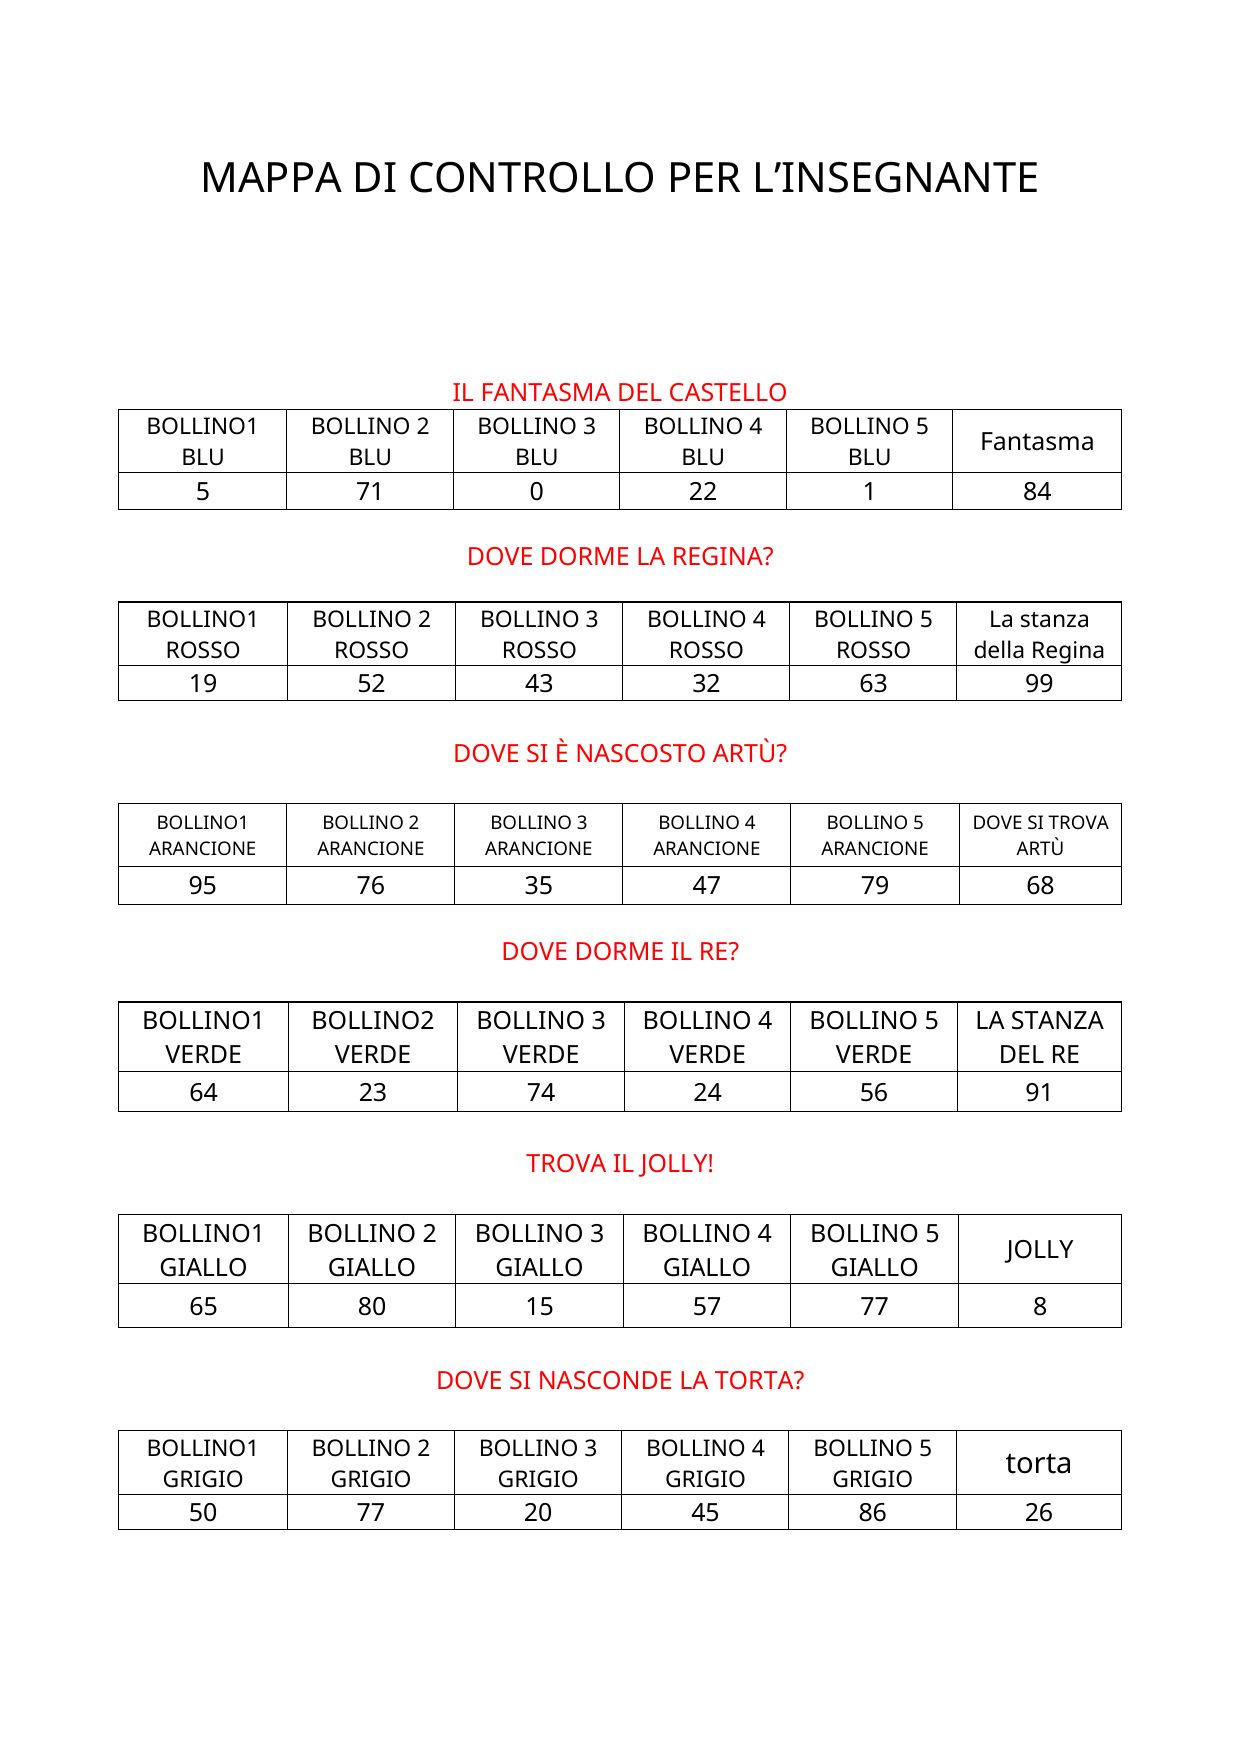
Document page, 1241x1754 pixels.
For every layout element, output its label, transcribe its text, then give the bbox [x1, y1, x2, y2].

table_header BOLLINO 2 GIALLO [289, 1215, 455, 1283]
table_header BOLLINO 5 GIALLO [791, 1215, 958, 1283]
table_cell 99 [957, 666, 1121, 700]
text MAPPA DI CONTROLLO PER L’INSEGNANTE [118, 148, 1122, 204]
table_cell 35 [455, 867, 622, 903]
table_cell 5 [119, 473, 286, 509]
text DOVE SI È NASCOSTO ARTÙ? [118, 735, 1122, 769]
table_header BOLLINO 2 BLU [287, 410, 453, 472]
text DOVE SI NASCONDE LA TORTA? [118, 1362, 1122, 1396]
table_header BOLLINO 4 GRIGIO [622, 1431, 788, 1494]
table_cell 76 [287, 867, 454, 903]
table_cell 47 [623, 867, 790, 903]
table_cell 86 [789, 1495, 956, 1529]
table_header BOLLINO 3 GRIGIO [455, 1431, 621, 1494]
table_header BOLLINO 5 GRIGIO [789, 1431, 956, 1494]
table_header BOLLINO 5 BLU [787, 410, 952, 472]
table_cell 20 [455, 1495, 621, 1529]
table_header BOLLINO1 ROSSO [119, 603, 287, 665]
table_header BOLLINO1 ARANCIONE [119, 804, 286, 866]
table_cell 84 [953, 473, 1121, 509]
table_cell 0 [454, 473, 619, 509]
table_cell 1 [787, 473, 952, 509]
table_cell 71 [287, 473, 453, 509]
table_header BOLLINO 2 GRIGIO [288, 1431, 454, 1494]
table_cell 22 [620, 473, 786, 509]
table_header BOLLINO 4 BLU [620, 410, 786, 472]
table_cell 77 [288, 1495, 454, 1529]
table_header BOLLINO1 GIALLO [119, 1215, 288, 1283]
table_header BOLLINO 5 ROSSO [790, 603, 956, 665]
table_cell 24 [625, 1072, 790, 1111]
table_cell 45 [622, 1495, 788, 1529]
table_cell 26 [957, 1495, 1121, 1529]
table_header BOLLINO 4 VERDE [625, 1003, 790, 1071]
table_header BOLLINO 5 ARANCIONE [791, 804, 959, 866]
table_header BOLLINO 3 ROSSO [456, 603, 622, 665]
table_header BOLLINO 2 ARANCIONE [287, 804, 454, 866]
text IL FANTASMA DEL CASTELLO [118, 375, 1122, 409]
table_header BOLLINO 4 GIALLO [624, 1215, 790, 1283]
table_header DOVE SI TROVA ARTÙ [960, 804, 1121, 866]
table_cell 8 [959, 1284, 1121, 1327]
table_cell 15 [456, 1284, 623, 1327]
table_cell 56 [791, 1072, 957, 1111]
table_cell 74 [458, 1072, 624, 1111]
table_header BOLLINO 3 GIALLO [456, 1215, 623, 1283]
table_cell 52 [288, 666, 455, 700]
table_header BOLLINO1 BLU [119, 410, 286, 472]
table_cell 77 [791, 1284, 958, 1327]
table_cell 32 [623, 666, 789, 700]
table_cell 80 [289, 1284, 455, 1327]
table_cell 68 [960, 867, 1121, 903]
table_header JOLLY [959, 1215, 1121, 1283]
table_cell 19 [119, 666, 287, 700]
table_cell 91 [958, 1072, 1121, 1111]
table_header BOLLINO1 GRIGIO [119, 1431, 287, 1494]
table_cell 79 [791, 867, 959, 903]
text DOVE DORME LA REGINA? [118, 539, 1122, 573]
table_header BOLLINO2 VERDE [289, 1003, 457, 1071]
table_cell 64 [119, 1072, 288, 1111]
table_header BOLLINO 2 ROSSO [288, 603, 455, 665]
table_cell 23 [289, 1072, 457, 1111]
table_header La stanza della Regina [957, 603, 1121, 665]
table_header LA STANZA DEL RE [958, 1003, 1121, 1071]
table_cell 57 [624, 1284, 790, 1327]
table_header torta [957, 1431, 1121, 1494]
table_header BOLLINO 3 ARANCIONE [455, 804, 622, 866]
table_cell 95 [119, 867, 286, 903]
table_header BOLLINO 5 VERDE [791, 1003, 957, 1071]
table_cell 65 [119, 1284, 288, 1327]
table_cell 63 [790, 666, 956, 700]
table_header BOLLINO 3 VERDE [458, 1003, 624, 1071]
table_header Fantasma [953, 410, 1121, 472]
table_header BOLLINO1 VERDE [119, 1003, 288, 1071]
text TROVA IL JOLLY! [118, 1146, 1122, 1180]
table_header BOLLINO 4 ROSSO [623, 603, 789, 665]
table_header BOLLINO 4 ARANCIONE [623, 804, 790, 866]
table_cell 50 [119, 1495, 287, 1529]
table_header BOLLINO 3 BLU [454, 410, 619, 472]
table_cell 43 [456, 666, 622, 700]
text DOVE DORME IL RE? [118, 933, 1122, 967]
